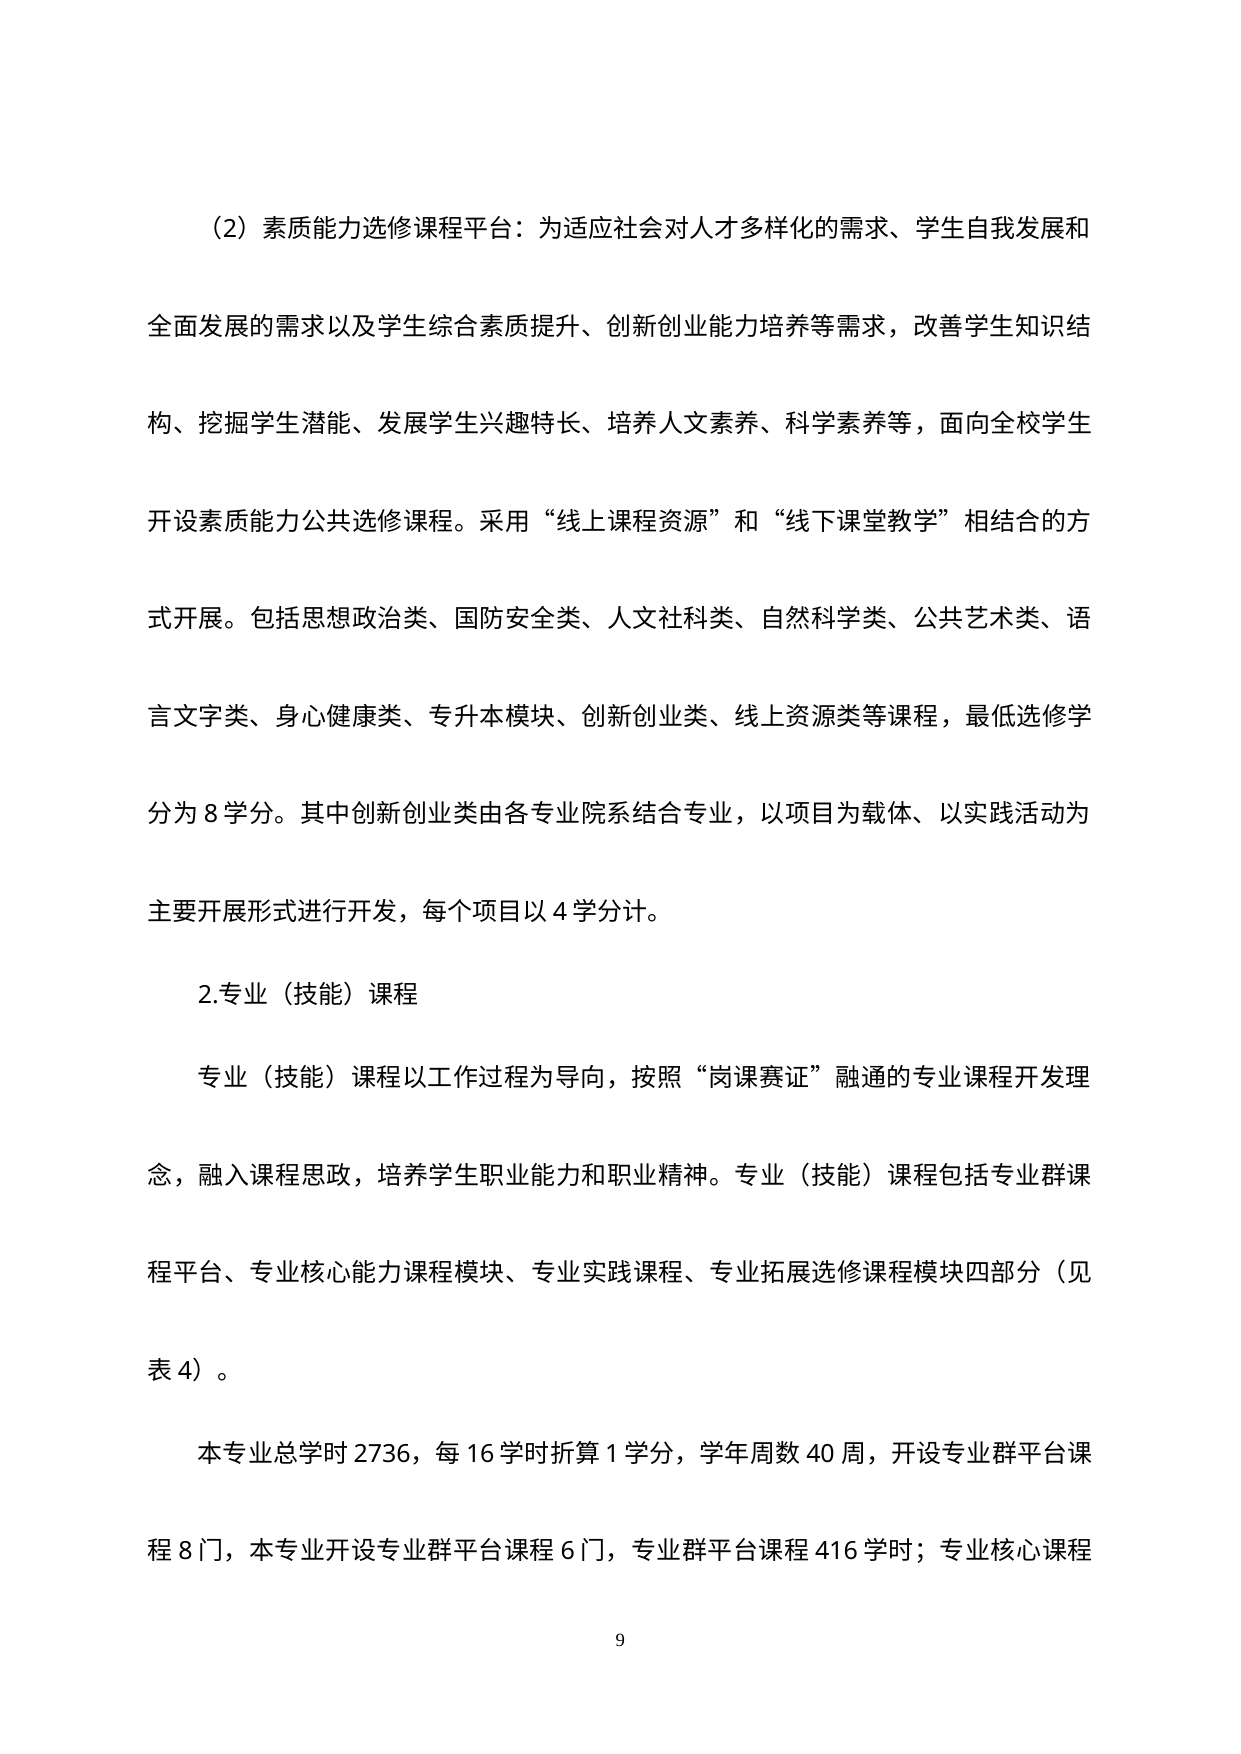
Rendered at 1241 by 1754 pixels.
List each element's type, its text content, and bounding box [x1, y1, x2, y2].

text （2）素质能力选修课程平台：为适应社会对人才多样化的需求、学生自我发展和全面发展的需求以及学生综合素质提升、创新创业能力培养等需求，改善学生知识结构、挖掘学生潜能、发展学生兴趣特长、培养人文素养、科学素养等，面向全校学生开设素质能力公共选修课程。采用“线上课程资源”和“线下课堂教学”相结合的方式开展。包括思想政治类、国防安全类、人文社科类、自然科学类、公共艺术类、语言文字类、身心健康类、专升本模块、创新创业类、线上资源类等课程，最低选修学分为8学分。其中创新创业类由各专业院系结合专业，以项目为载体、以实践活动为主要开展形式进行开发，每个项目以4学分计。 [148, 194, 1093, 942]
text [148, 1419, 1093, 1581]
text 专业（技能）课程以工作过程为导向，按照“岗课赛证”融通的专业课程开发理念，融入课程思政，培养学生职业能力和职业精神。专业（技能）课程包括专业群课程平台、专业核心能力课程模块、专业实践课程、专业拓展选修课程模块四部分（见表4）。 [148, 1043, 1093, 1401]
text 2.专业（技能）课程 [148, 960, 1093, 1025]
